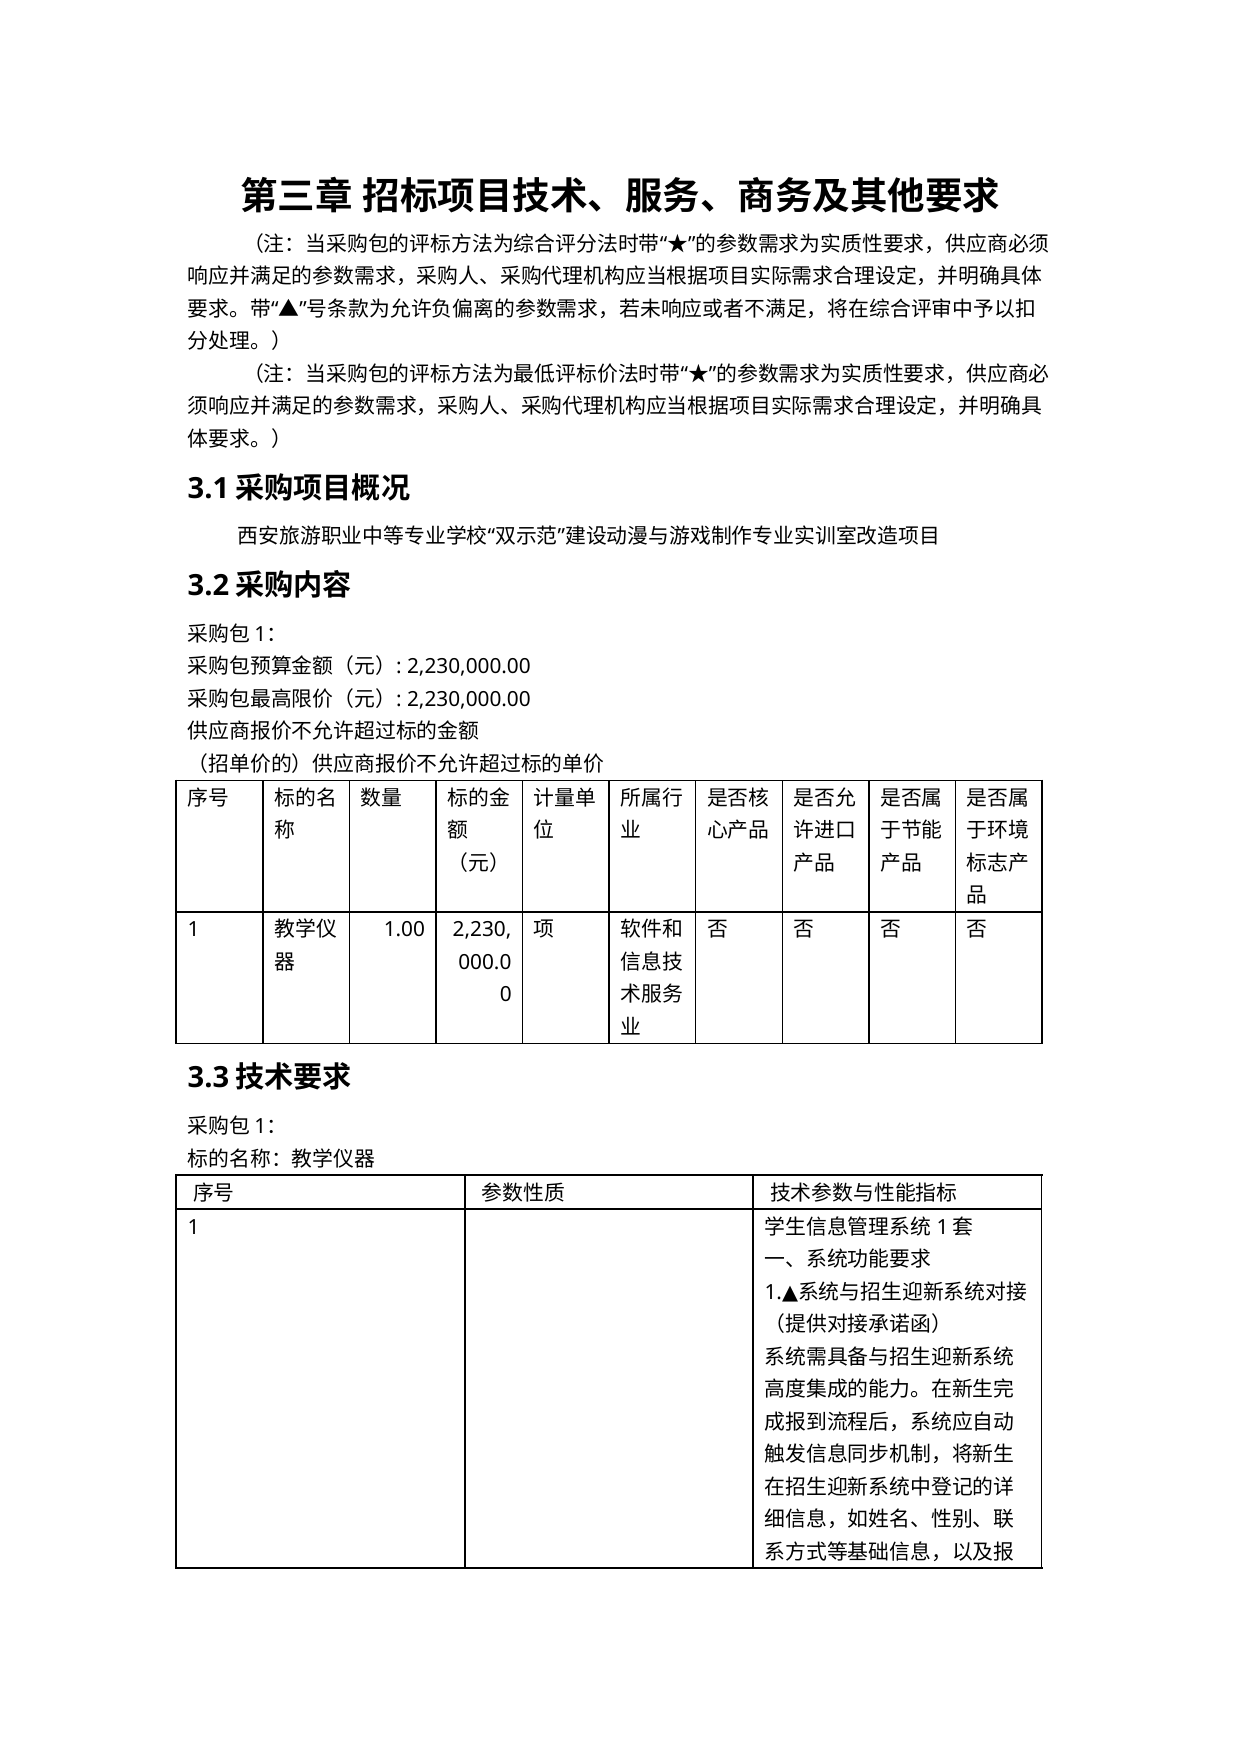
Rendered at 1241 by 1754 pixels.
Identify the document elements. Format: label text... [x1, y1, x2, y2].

table_header 是否核心产品 [696, 781, 782, 911]
table_header 标的名称 [264, 781, 349, 911]
table_cell 教学仪器 [264, 913, 349, 1043]
table_header 是否属于环境标志产品 [956, 781, 1041, 911]
text 采购包1： [187, 617, 1053, 649]
text 标的名称：教学仪器 [187, 1142, 1053, 1174]
table_header 序号 [177, 1176, 464, 1208]
table_header 数量 [350, 781, 435, 911]
table_cell 软件和信息技术服务业 [610, 913, 695, 1043]
text （注：当采购包的评标方法为最低评标价法时带“★”的参数需求为实质性要求，供应商必须响应并满足的参数需求，采购人、采购代理机构应当根据项目实际需求合理设定，并明确具体要求。） [187, 357, 1053, 454]
table_header 序号 [177, 781, 262, 911]
table_cell 2,230,000.00 [437, 913, 522, 1043]
table_header 参数性质 [466, 1176, 752, 1208]
text 3.2采购内容 [187, 552, 1053, 617]
table_cell 否 [870, 913, 955, 1043]
table_header 标的金额 （元） [437, 781, 522, 911]
table_cell 否 [783, 913, 868, 1043]
table_header 计量单位 [523, 781, 608, 911]
table_header 技术参数与性能指标 [754, 1176, 1041, 1208]
table_cell 项 [523, 913, 608, 1043]
table_cell 1 [177, 913, 262, 1043]
table_cell 1.00 [350, 913, 435, 1043]
text （招单价的）供应商报价不允许超过标的单价 [187, 747, 1053, 779]
table_cell 1 [177, 1210, 464, 1567]
text （注：当采购包的评标方法为综合评分法时带“★”的参数需求为实质性要求，供应商必须响应并满足的参数需求，采购人、采购代理机构应当根据项目实际需求合理设定，并明确具体要求。带“▲”号条款为允许负偏离的参数需求，若未响应或者不满足，将在综合评审中予以扣分处理。） [187, 227, 1053, 357]
table_header 是否允许进口产品 [783, 781, 868, 911]
table_cell 否 [696, 913, 782, 1043]
text 3.3技术要求 [187, 1044, 1053, 1109]
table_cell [754, 1210, 1041, 1567]
text 3.1采购项目概况 [187, 454, 1053, 519]
table_cell 否 [956, 913, 1041, 1043]
table_cell [466, 1210, 752, 1567]
text 供应商报价不允许超过标的金额 [187, 714, 1053, 747]
text 采购包1： [187, 1109, 1053, 1142]
table_header 所属行业 [610, 781, 695, 911]
table_header 是否属于节能产品 [870, 781, 955, 911]
text 第三章 招标项目技术、服务、商务及其他要求 [187, 162, 1053, 227]
text 采购包最高限价（元）: 2,230,000.00 [187, 682, 1053, 714]
text 西安旅游职业中等专业学校“双示范”建设动漫与游戏制作专业实训室改造项目 [187, 519, 1053, 552]
text 采购包预算金额（元）: 2,230,000.00 [187, 649, 1053, 682]
